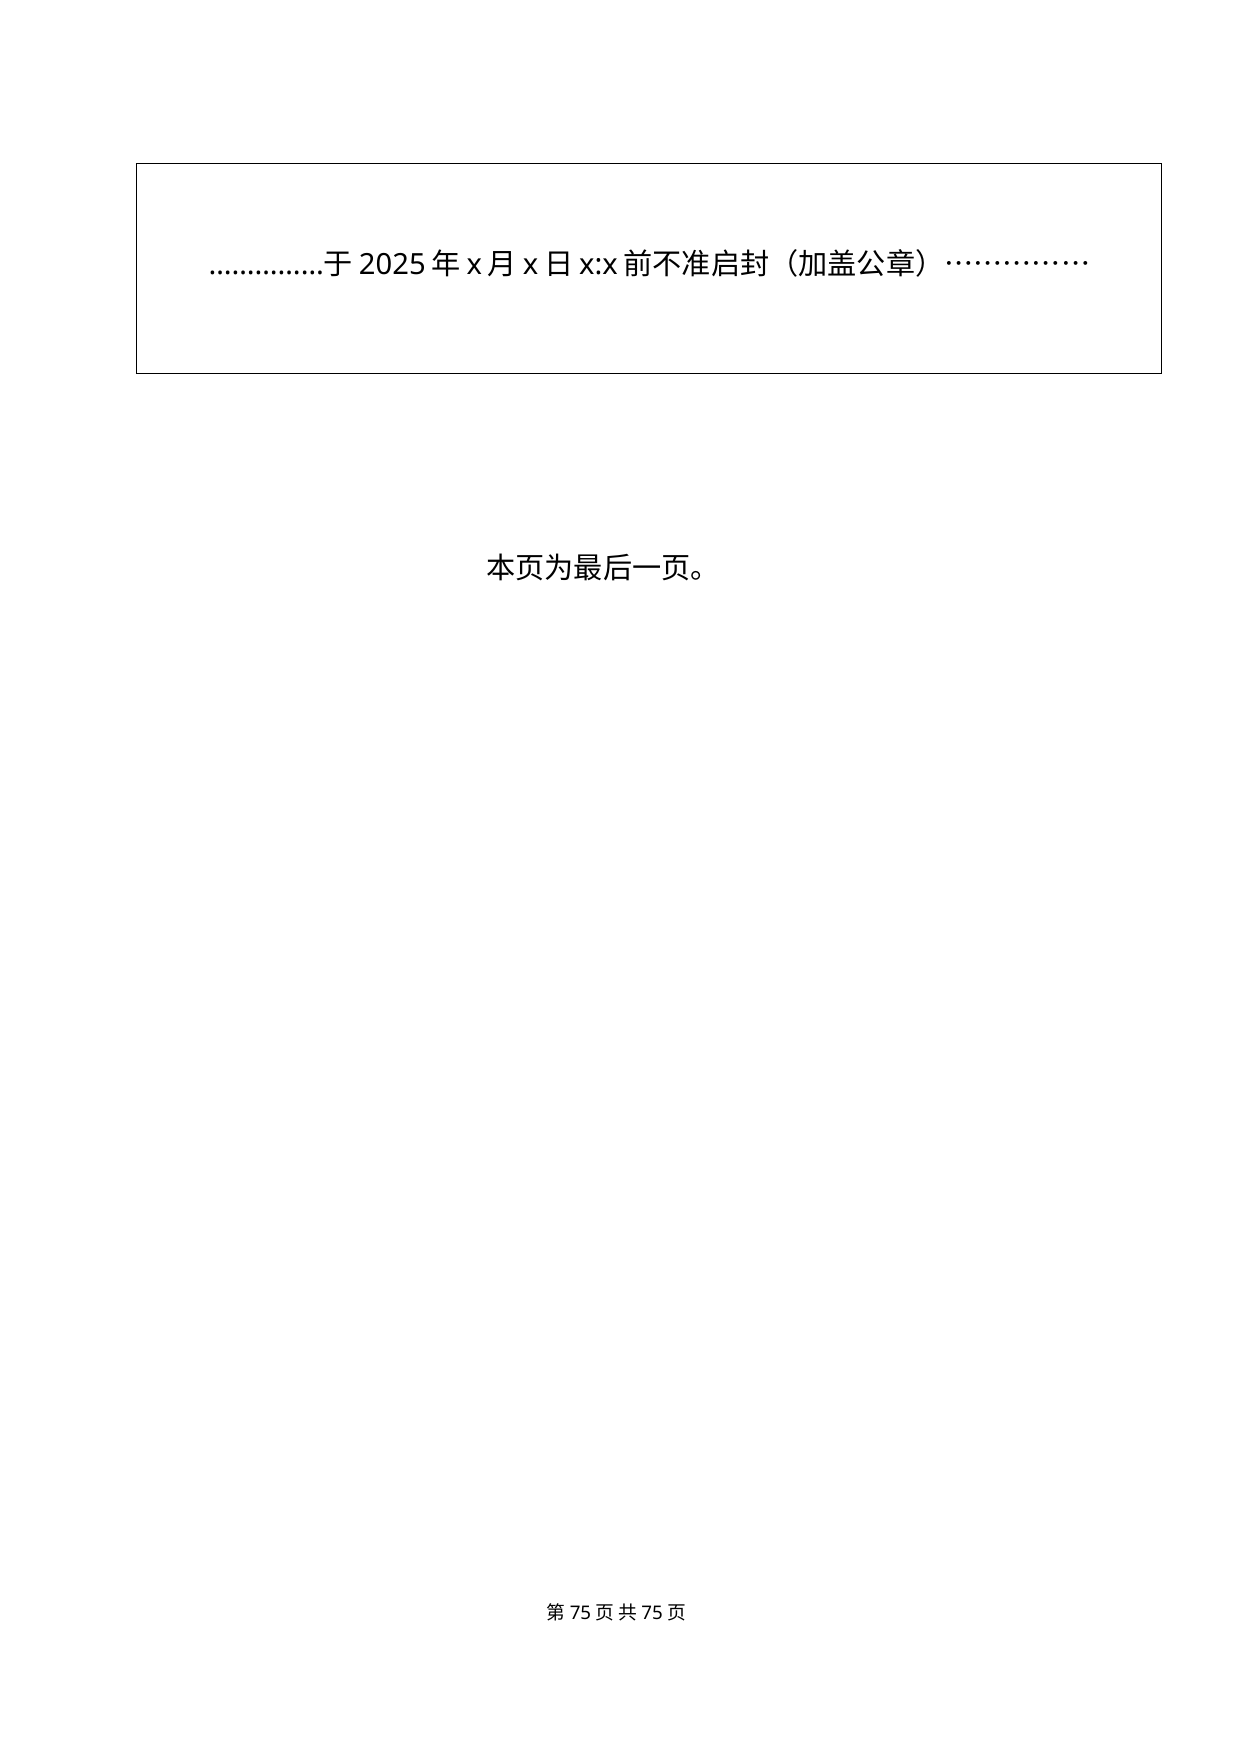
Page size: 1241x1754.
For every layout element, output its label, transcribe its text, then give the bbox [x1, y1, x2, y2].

table_header ……………于2025年x月x日x:x前不准启封（加盖公章）…………… [137, 164, 1161, 372]
text 本页为最后一页。 [148, 532, 1058, 599]
